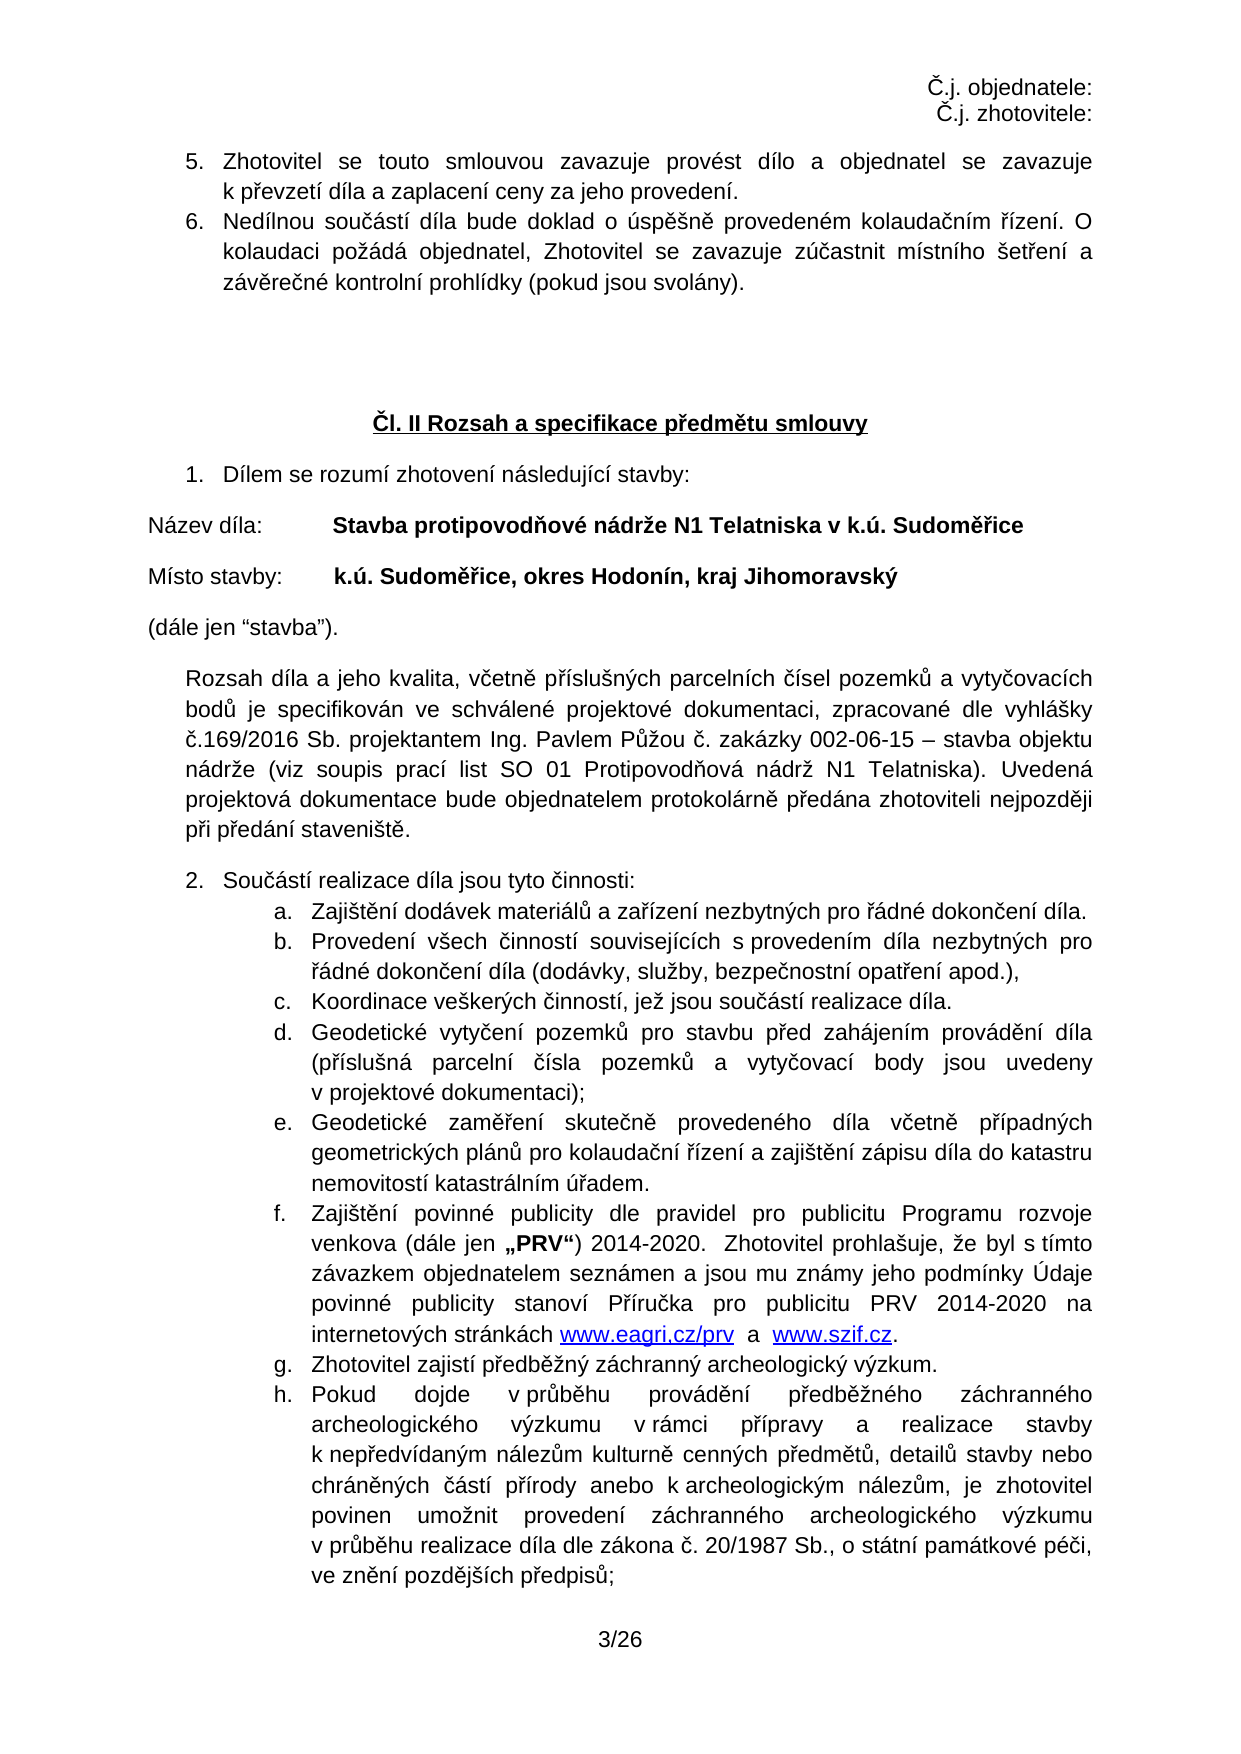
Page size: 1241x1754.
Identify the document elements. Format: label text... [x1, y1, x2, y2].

text Čl. II Rozsah a specifikace předmětu smlouvy [148, 410, 1093, 436]
list Součástí realizace díla jsou tyto činnosti: [185, 867, 1093, 894]
list Dílem se rozumí zhotovení následující stavby: [185, 461, 1093, 487]
text Název díla: Stavba protipovodňové nádrže N1 Telatniska v k.ú. Sudoměřice [148, 512, 1093, 538]
list Zhotovitel se touto smlouvou zavazuje provést dílo a objednatel se zavazuje k převzetí díla a zaplacení ceny za jeho provedení. [185, 148, 1093, 204]
list Provedení všech činností souvisejících s provedením díla nezbytných pro řádné dokončení díla (dodávky, služby, bezpečnostní opatření apod.), [274, 928, 1093, 984]
list Geodetické vytyčení pozemků pro stavbu před zahájením provádění díla (příslušná parcelní čísla pozemků a vytyčovací body jsou uvedeny v projektové dokumentaci); [274, 1018, 1093, 1105]
list Koordinace veškerých činností, jež jsou součástí realizace díla. [274, 988, 1093, 1014]
list Pokud dojde v průběhu provádění předběžného záchranného archeologického výzkumu v rámci přípravy a realizace stavby k nepředvídaným nálezům kulturně cenných předmětů, detailů stavby nebo chráněných částí přírody anebo k archeologickým nálezům, je zhotovitel povinen umožnit provedení záchranného archeologického výzkumu v průběhu realizace díla dle zákona č. 20/1987 Sb., o státní památkové péči, ve znění pozdějších předpisů; [274, 1381, 1093, 1588]
list Nedílnou součástí díla bude doklad o úspěšně provedeném kolaudačním řízení. O kolaudaci požádá objednatel, Zhotovitel se zavazuje zúčastnit místního šetření a závěrečné kontrolní prohlídky (pokud jsou svolány). [185, 208, 1093, 295]
text Místo stavby: k.ú. Sudoměřice, okres Hodonín, kraj Jihomoravský [148, 563, 1093, 589]
list Zajištění dodávek materiálů a zařízení nezbytných pro řádné dokončení díla. [274, 898, 1093, 924]
text Rozsah díla a jeho kvalita, včetně příslušných parcelních čísel pozemků a vytyčovacích bodů je specifikován ve schválené projektové dokumentaci, zpracované dle vyhlášky č.169/2016 Sb. projektantem Ing. Pavlem Půžou č. zakázky 002-06-15 – stavba objektu nádrže (viz soupis prací list SO 01 Protipovodňová nádrž N1 Telatniska). Uvedená projektová dokumentace bude objednatelem protokolárně předána zhotoviteli nejpozději při předání staveniště. [185, 665, 1093, 843]
text (dále jen “stavba”). [148, 614, 1093, 641]
list Zajištění povinné publicity dle pravidel pro publicitu Programu rozvoje venkova (dále jen „PRV“) 2014-2020. Zhotovitel prohlašuje, že byl s tímto závazkem objednatelem seznámen a jsou mu známy jeho podmínky Údaje povinné publicity stanoví Příručka pro publicitu PRV 2014-2020 na internetových stránkách www.eagri,cz/prv a www.szif.cz. [274, 1200, 1093, 1347]
list Geodetické zaměření skutečně provedeného díla včetně případných geometrických plánů pro kolaudační řízení a zajištění zápisu díla do katastru nemovitostí katastrálním úřadem. [274, 1109, 1093, 1196]
list Zhotovitel zajistí předběžný záchranný archeologický výzkum. [274, 1351, 1093, 1377]
